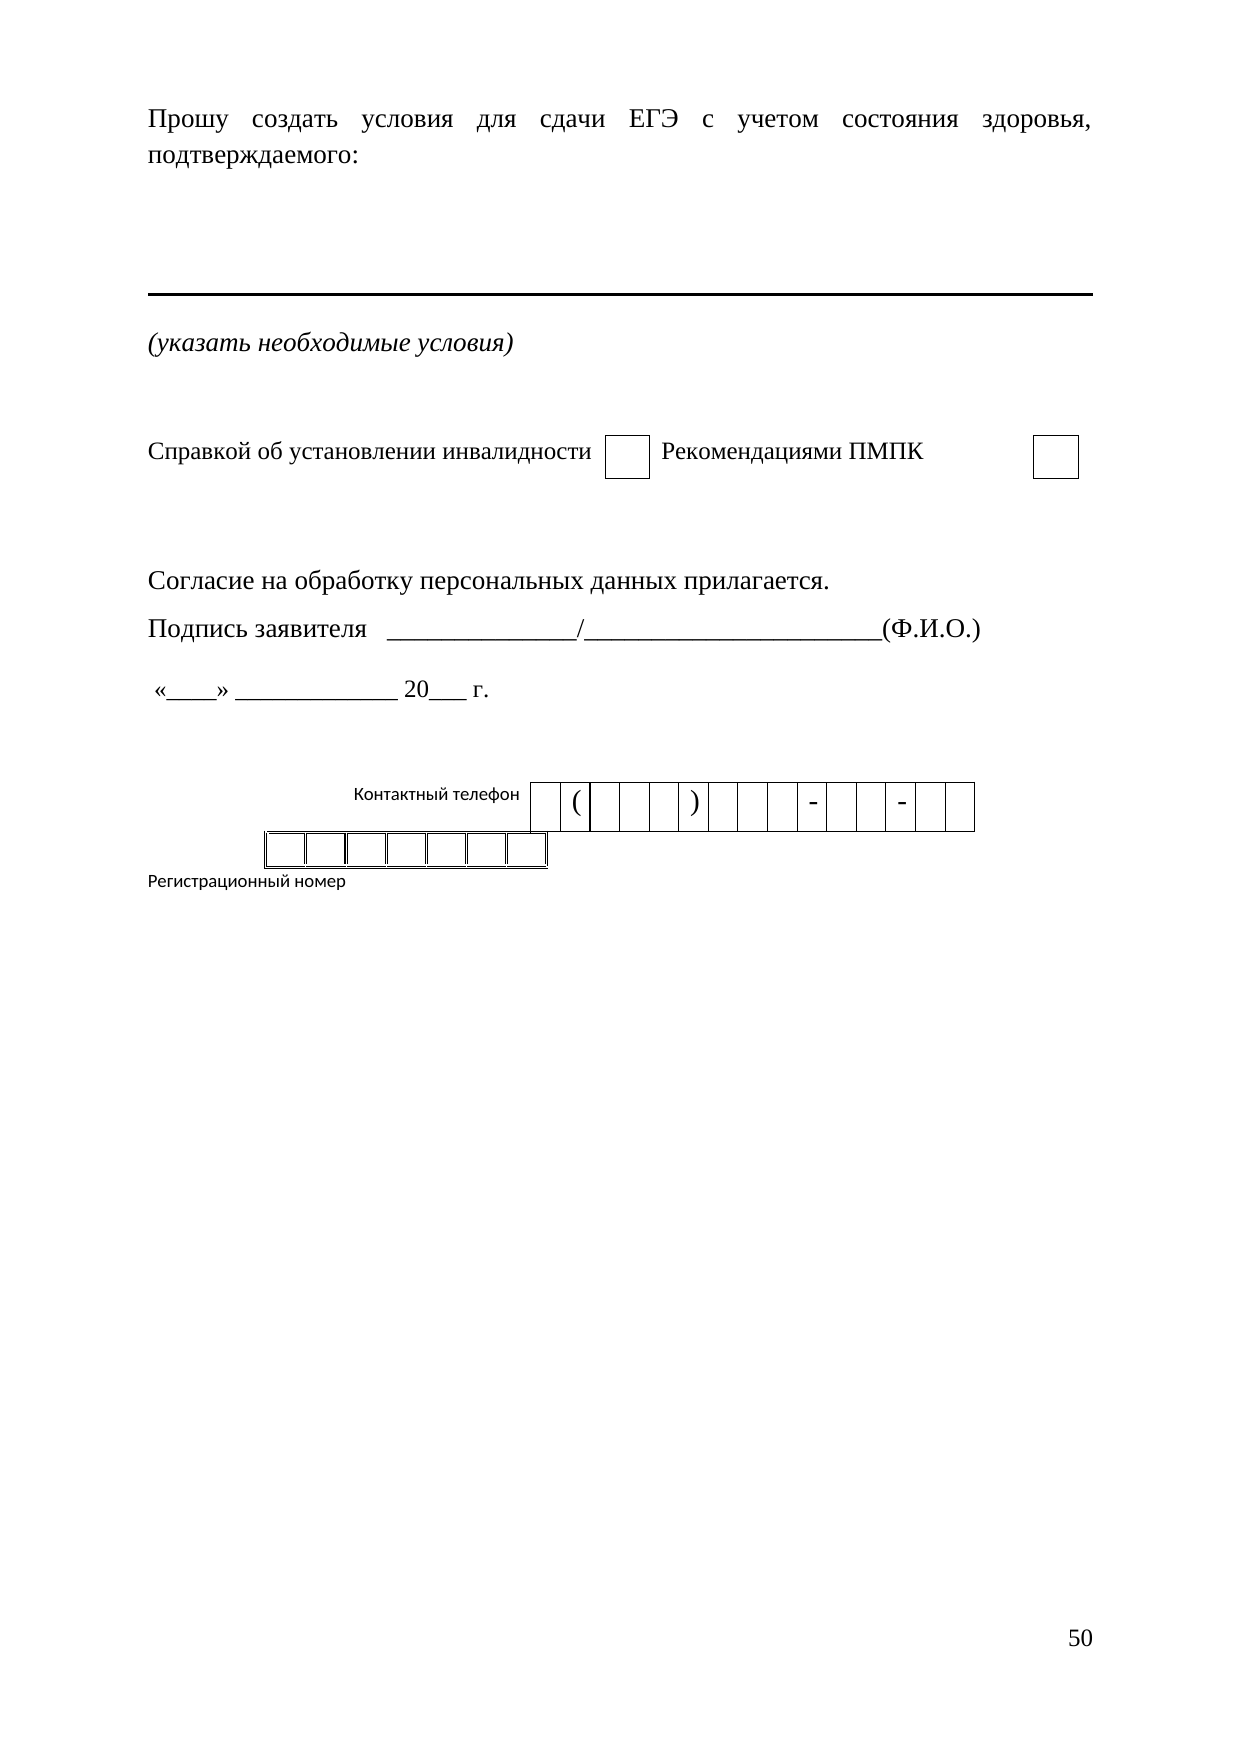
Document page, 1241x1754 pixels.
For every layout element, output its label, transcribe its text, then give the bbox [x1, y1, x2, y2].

text Согласие на обработку персональных данных прилагается. [148, 564, 1093, 595]
table_header [620, 783, 649, 831]
table_header [768, 783, 797, 831]
table_header [916, 783, 945, 831]
text «____» _____________ 20___ г. [148, 669, 1093, 704]
text Прошу создать условия для сдачи ЕГЭ с учетом состояния здоровья, подтверждаемого: [148, 103, 1093, 169]
table_header ) [679, 783, 708, 831]
table_header [531, 783, 560, 831]
table_header [1034, 436, 1078, 477]
table_header [650, 783, 678, 831]
table_header [946, 783, 974, 831]
text Регистрационный номер [148, 869, 1093, 892]
table_header Справкой об установлении инвалидности [136, 435, 605, 477]
table_cell [426, 832, 467, 866]
table_header [738, 783, 767, 831]
table_header ( [561, 783, 589, 831]
table_header - [798, 783, 826, 831]
table_cell [306, 834, 346, 866]
table_header Контактный телефон [266, 782, 530, 831]
table_header Рекомендациями ПМПК [650, 435, 1033, 477]
table_cell [346, 834, 386, 866]
table_cell [467, 832, 507, 866]
text Подпись заявителя ______________/______________________(Ф.И.О.) [148, 612, 1093, 644]
table_header [709, 783, 737, 831]
table_cell [507, 832, 547, 866]
text (указать необходимые условия) [148, 326, 1093, 357]
table_cell [266, 831, 306, 866]
table_header [857, 783, 885, 831]
table_header - [886, 783, 915, 831]
table_cell [386, 834, 426, 866]
table_header [827, 783, 856, 831]
table_header [591, 783, 619, 831]
table_header [606, 436, 649, 477]
